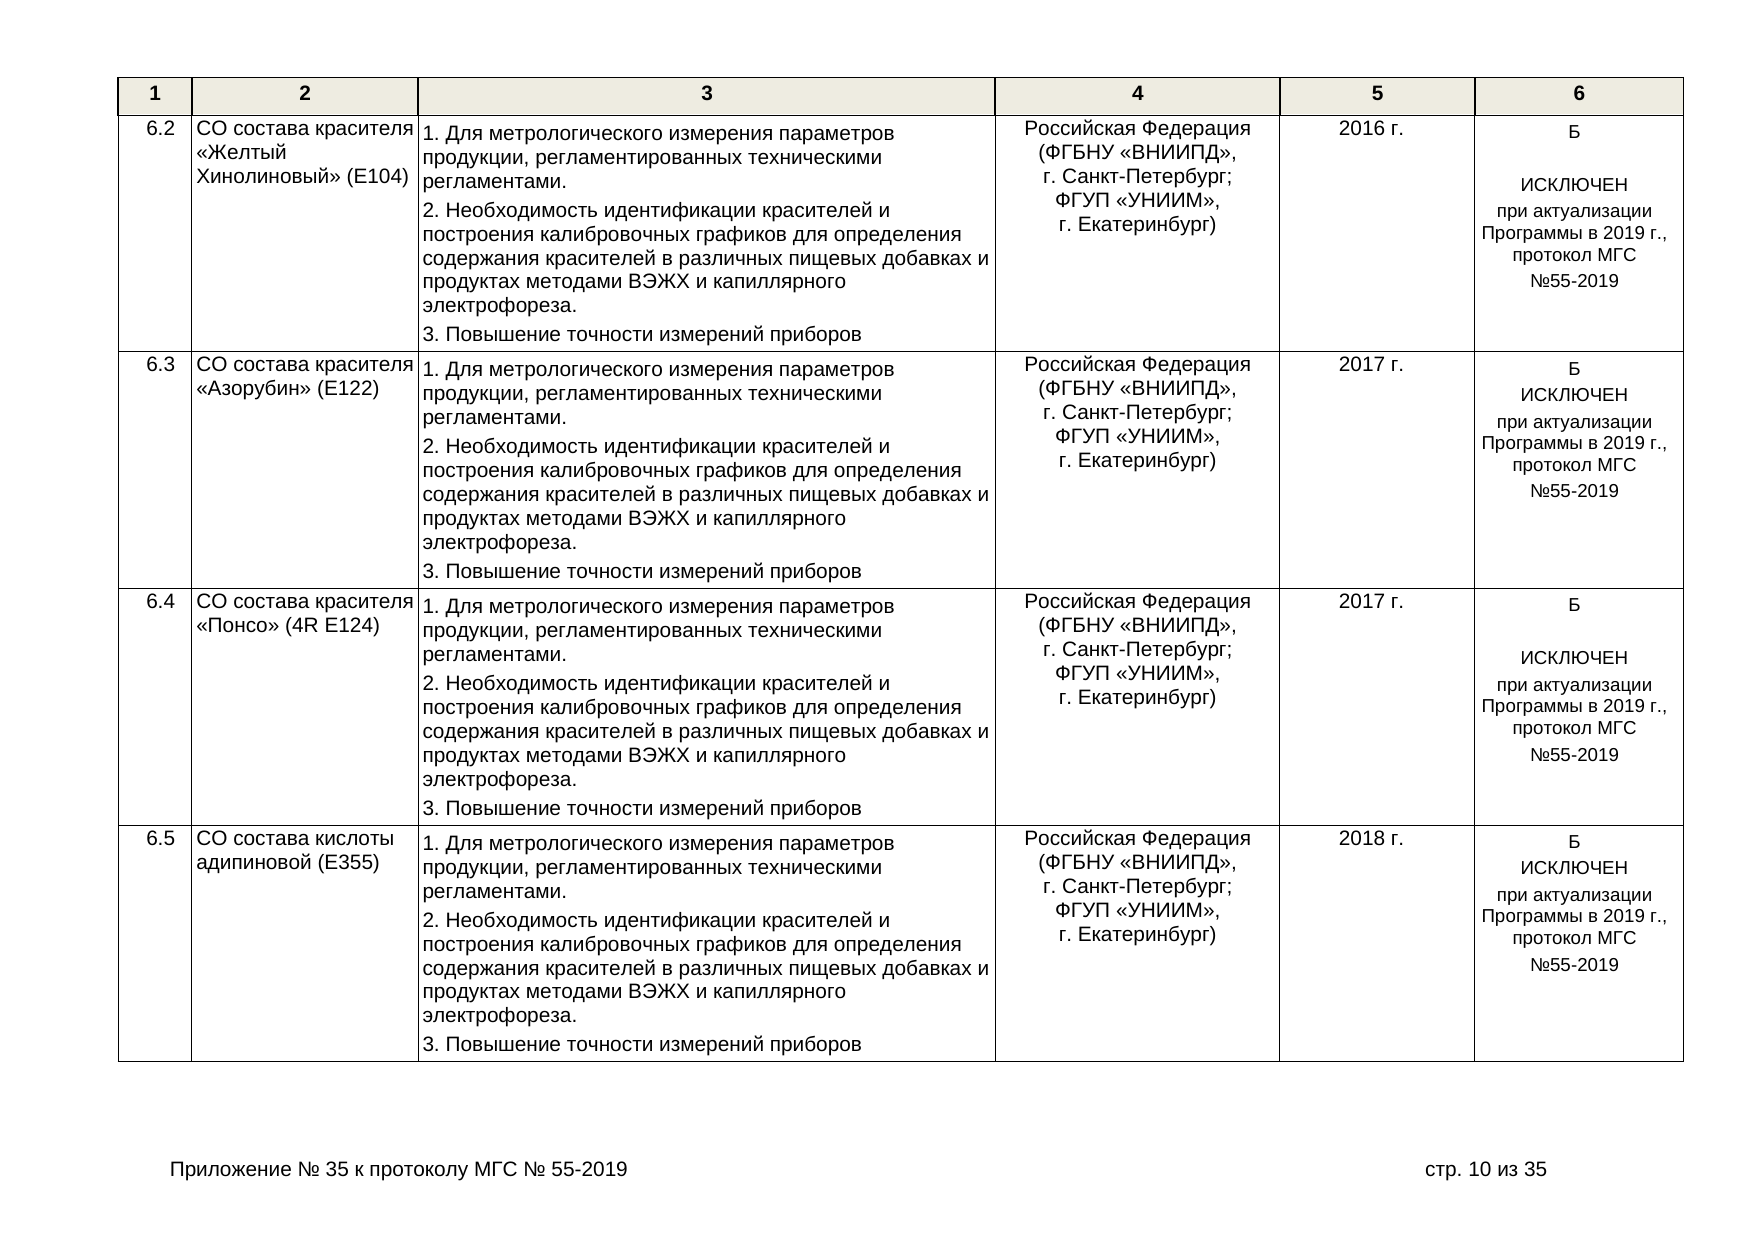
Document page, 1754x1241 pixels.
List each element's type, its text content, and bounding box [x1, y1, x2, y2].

table_cell Б ИСКЛЮЧЕН при актуализации Программы в 2019 г., протокол МГС №55-2019 [1475, 589, 1683, 824]
table_header 2 [193, 78, 417, 114]
table_cell 2016 г. [1280, 116, 1474, 351]
table_cell Российская Федерация (ФГБНУ «ВНИИПД», г. Санкт-Петербург; ФГУП «УНИИМ», г. Екатеринбург) [996, 352, 1279, 588]
table_cell 6.3 [119, 352, 191, 588]
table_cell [996, 826, 1279, 1061]
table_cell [1475, 826, 1683, 1061]
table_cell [1475, 116, 1683, 351]
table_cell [419, 116, 995, 351]
table_cell 2017 г. [1280, 352, 1474, 588]
table_header 3 [419, 78, 994, 114]
table_cell СО состава красителя «Азорубин» (Е122) [192, 352, 418, 588]
table_cell 6.4 [119, 589, 191, 824]
table_header 1 [119, 78, 191, 114]
table_header 6 [1476, 78, 1683, 114]
table_cell 2018 г. [1280, 826, 1474, 1061]
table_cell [996, 116, 1279, 351]
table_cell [419, 826, 995, 1061]
table_cell Б ИСКЛЮЧЕН при актуализации Программы в 2019 г., протокол МГС №55-2019 [1475, 352, 1683, 588]
table_cell СО состава кислоты адипиновой (Е355) [192, 826, 418, 1061]
table_cell СО состава красителя «Желтый Хинолиновый» (Е104) [192, 116, 418, 351]
table_cell 6.5 [119, 826, 191, 1061]
table_header 5 [1281, 78, 1474, 114]
table_cell 6.2 [119, 116, 191, 351]
table_cell Российская Федерация (ФГБНУ «ВНИИПД», г. Санкт-Петербург; ФГУП «УНИИМ», г. Екатеринбург) [996, 589, 1279, 824]
table_cell СО состава красителя «Понсо» (4R Е124) [192, 589, 418, 824]
table_header 4 [996, 78, 1279, 114]
table_cell 2017 г. [1280, 589, 1474, 824]
